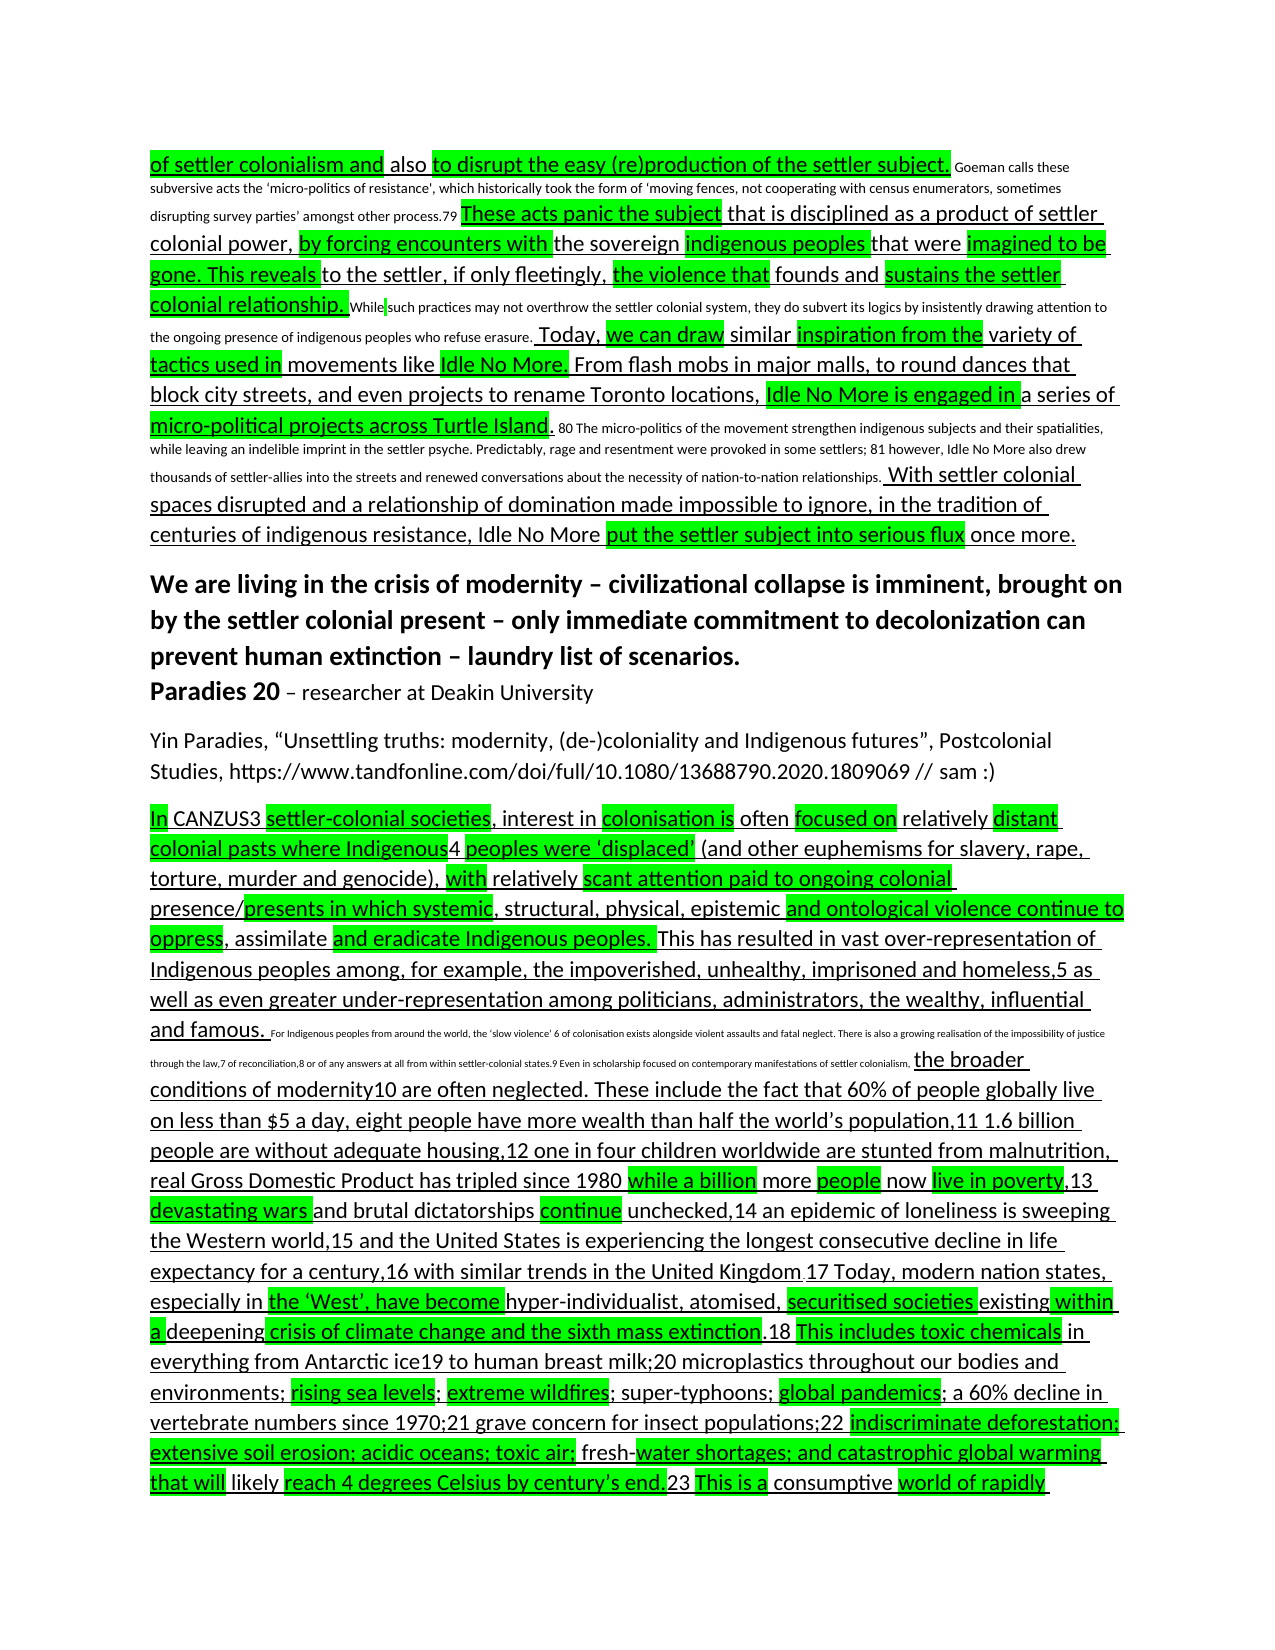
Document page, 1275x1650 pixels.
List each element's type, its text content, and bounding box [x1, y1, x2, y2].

text Yin Paradies, “Unsettling truths: modernity, (de-)coloniality and Indigenous futures”, Postcolonial Studies, https://www.tandfonline.com/doi/full/10.1080/13688790.2020.1809069 // sam :) [150, 727, 1125, 785]
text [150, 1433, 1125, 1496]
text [150, 150, 1125, 549]
text Paradies 20 – researcher at Deakin University [150, 674, 1125, 707]
subtitle We are living in the crisis of modernity – civilizational collapse is imminent, brought on by the settler colonial present – only immediate commitment to decolonization can prevent human extinction – laundry list of scenarios. [150, 567, 1125, 672]
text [150, 804, 1125, 1432]
